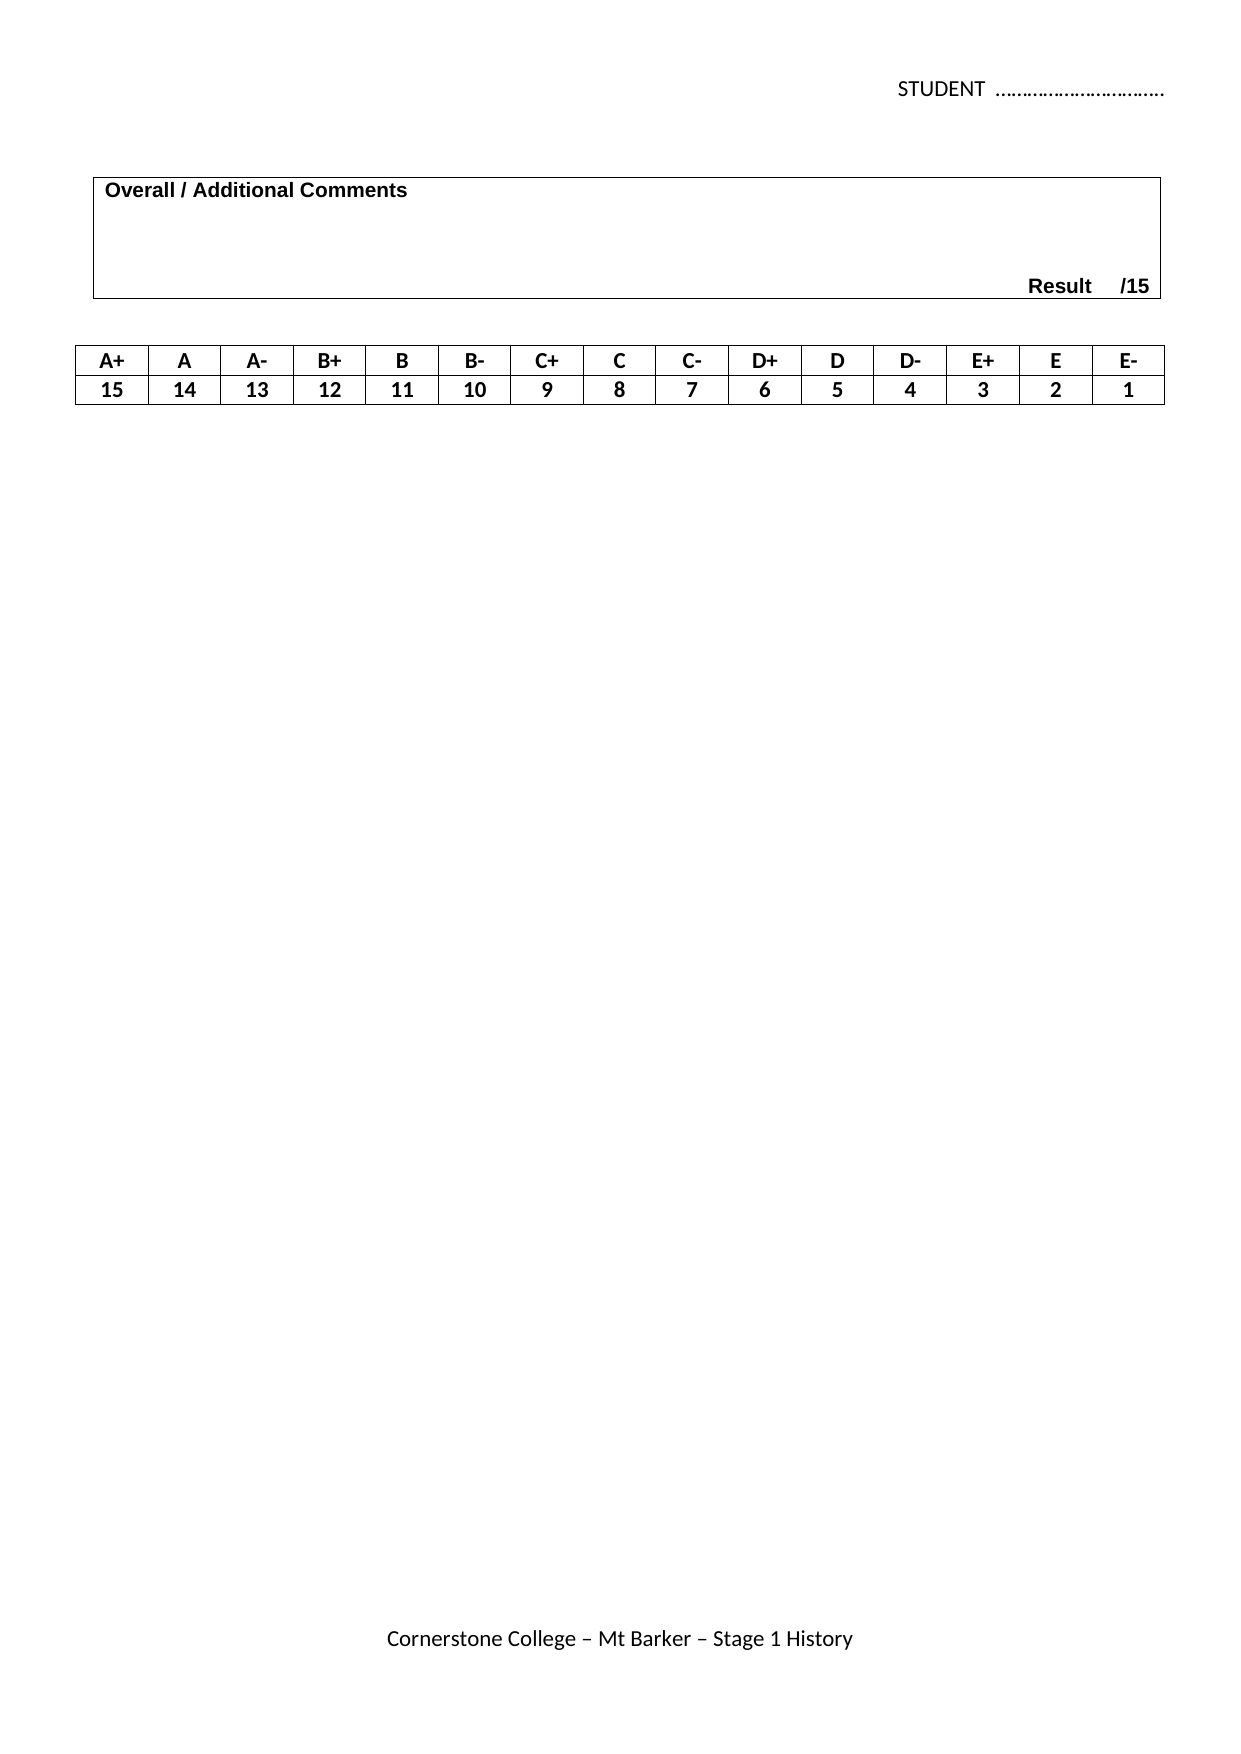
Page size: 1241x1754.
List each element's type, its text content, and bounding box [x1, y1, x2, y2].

table_cell 13 [221, 376, 293, 403]
table_header A [149, 346, 220, 374]
table_header E- [1093, 346, 1164, 374]
table_cell 7 [656, 376, 728, 403]
table_cell 4 [874, 376, 946, 403]
table_header C- [656, 346, 728, 374]
table_cell 14 [149, 376, 220, 403]
table_cell 5 [802, 376, 873, 403]
table_cell 6 [729, 376, 801, 403]
table_cell 12 [294, 376, 365, 403]
table_cell 11 [366, 376, 438, 403]
table_cell 2 [1020, 376, 1092, 403]
table_header A- [221, 346, 293, 374]
table_header Overall / Additional Comments Result /15 [94, 178, 1160, 297]
table_header C [584, 346, 655, 374]
table_cell 9 [511, 376, 583, 403]
table_header D+ [729, 346, 801, 374]
table_header B- [439, 346, 510, 374]
table_cell 8 [584, 376, 655, 403]
table_cell 3 [947, 376, 1019, 403]
table_header D [802, 346, 873, 374]
table_cell 10 [439, 376, 510, 403]
table_header E+ [947, 346, 1019, 374]
table_header C+ [511, 346, 583, 374]
table_cell 15 [76, 376, 148, 403]
table_cell 1 [1093, 376, 1164, 403]
table_header E [1020, 346, 1092, 374]
table_header A+ [76, 346, 148, 374]
table_header B+ [294, 346, 365, 374]
table_header D- [874, 346, 946, 374]
table_header B [366, 346, 438, 374]
